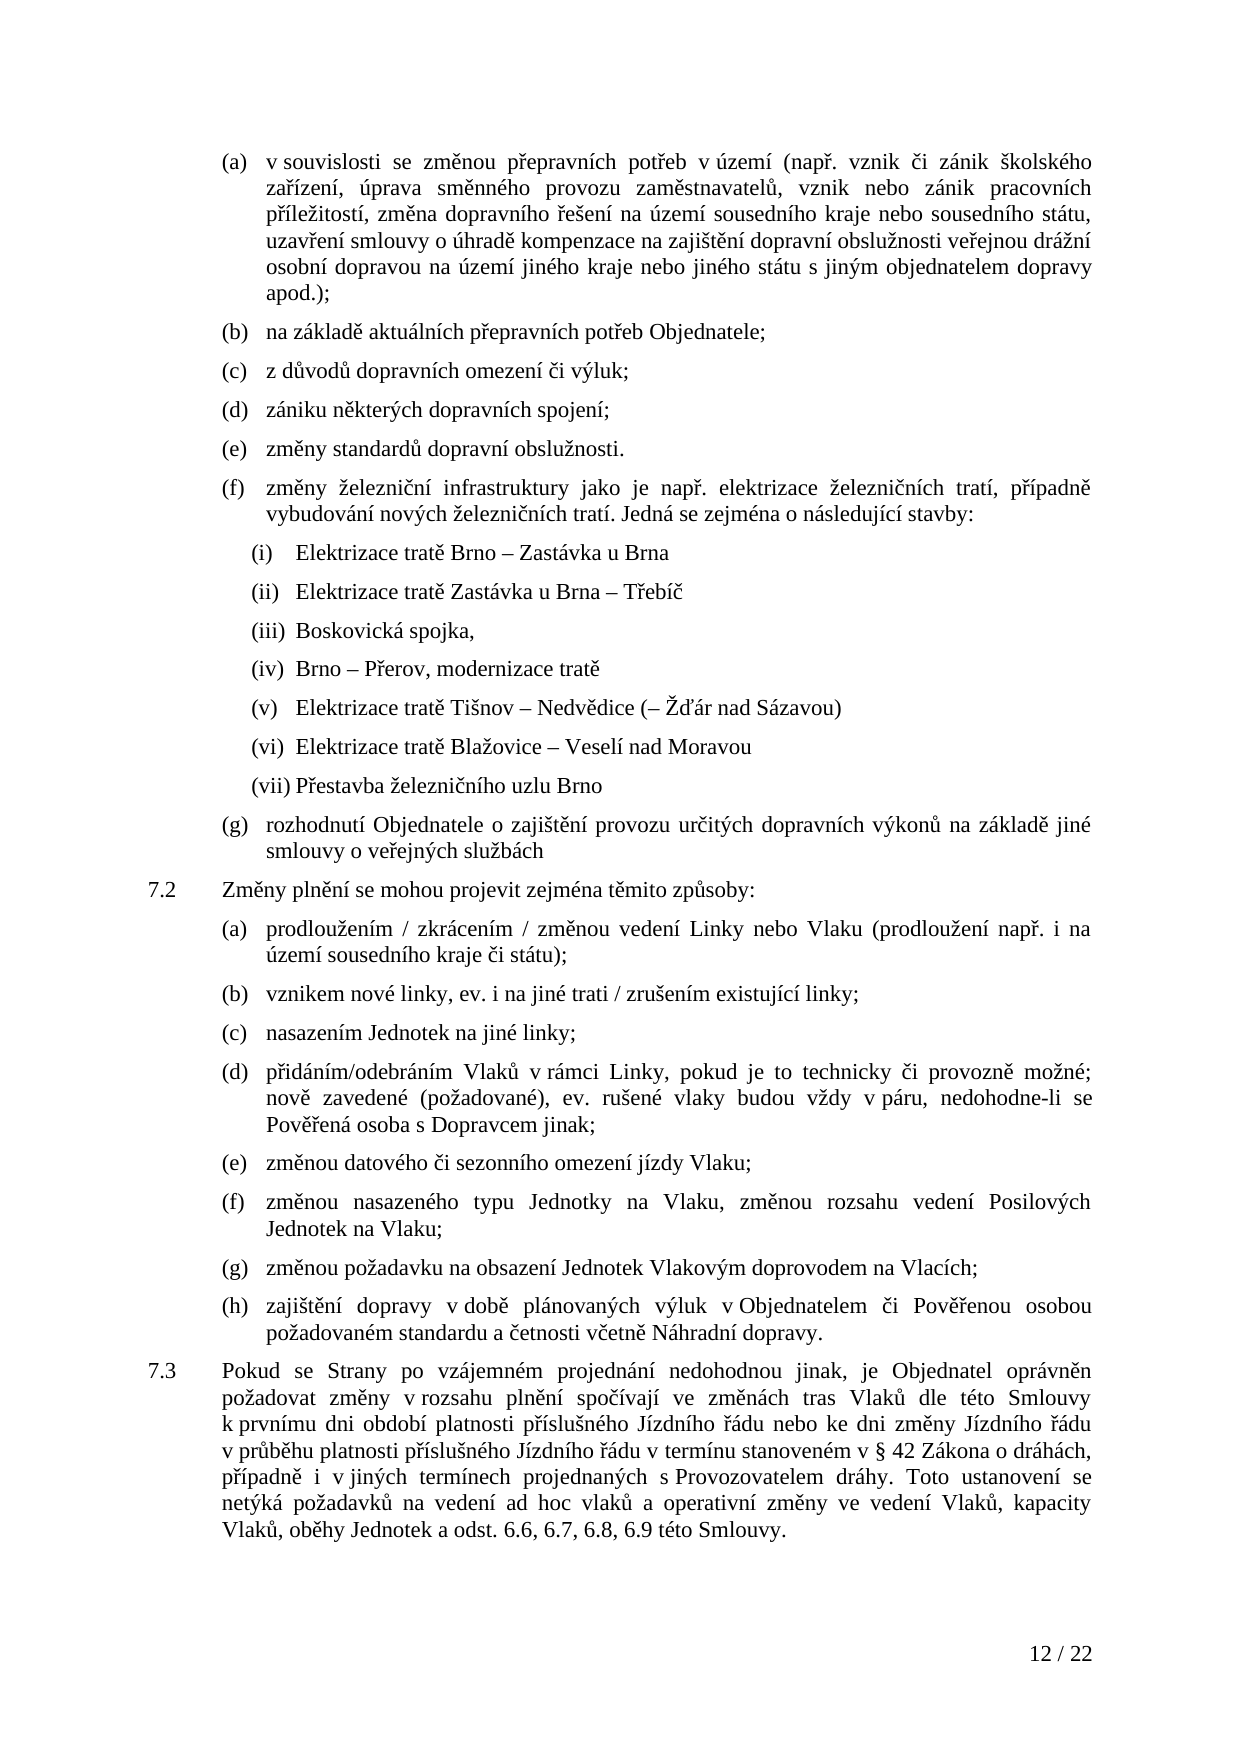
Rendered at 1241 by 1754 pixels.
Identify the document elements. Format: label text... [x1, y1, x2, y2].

text změny železniční infrastruktury jako je např. elektrizace železničních tratí, případně vybudování nových železničních tratí. Jedná se zejména o následující stavby: [222, 474, 1092, 526]
text Elektrizace tratě Blažovice – Veselí nad Moravou [251, 733, 1092, 759]
text změnou nasazeného typu Jednotky na Vlaku, změnou rozsahu vedení Posilových Jednotek na Vlaku; [222, 1188, 1092, 1241]
text prodloužením / zkrácením / změnou vedení Linky nebo Vlaku (prodloužení např. i na území sousedního kraje či státu); [222, 915, 1092, 968]
text Pokud se Strany po vzájemném projednání nedohodnou jinak, je Objednatel oprávněn požadovat změny v rozsahu plnění spočívají ve změnách tras Vlaků dle této Smlouvy k prvnímu dni období platnosti příslušného Jízdního řádu nebo ke dni změny Jízdního řádu v průběhu platnosti příslušného Jízdního řádu v termínu stanoveném v § 42 Zákona o dráhách, případně i v jiných termínech projednaných s Provozovatelem dráhy. Toto ustanovení se netýká požadavků na vedení ad hoc vlaků a operativní změny ve vedení Vlaků, kapacity Vlaků, oběhy Jednotek a odst. 6.6, 6.7, 6.8, 6.9 této Smlouvy. [148, 1358, 1092, 1542]
text Změny plnění se mohou projevit zejména těmito způsoby: [148, 876, 1092, 902]
text v souvislosti se změnou přepravních potřeb v území (např. vznik či zánik školského zařízení, úprava směnného provozu zaměstnavatelů, vznik nebo zánik pracovních příležitostí, změna dopravního řešení na území sousedního kraje nebo sousedního státu, uzavření smlouvy o úhradě kompenzace na zajištění dopravní obslužnosti veřejnou drážní osobní dopravou na území jiného kraje nebo jiného státu s jiným objednatelem dopravy apod.); [222, 148, 1092, 306]
text na základě aktuálních přepravních potřeb Objednatele; [222, 318, 1092, 345]
text přidáním/odebráním Vlaků v rámci Linky, pokud je to technicky či provozně možné; nově zavedené (požadované), ev. rušené vlaky budou vždy v páru, nedohodne-li se Pověřená osoba s Dopravcem jinak; [222, 1058, 1092, 1137]
text změny standardů dopravní obslužnosti. [222, 435, 1092, 461]
text Elektrizace tratě Brno – Zastávka u Brna [251, 539, 1092, 565]
text zajištění dopravy v době plánovaných výluk v Objednatelem či Pověřenou osobou požadovaném standardu a četnosti včetně Náhradní dopravy. [222, 1292, 1092, 1345]
text změnou požadavku na obsazení Jednotek Vlakovým doprovodem na Vlacích; [222, 1253, 1092, 1280]
text vznikem nové linky, ev. i na jiné trati / zrušením existující linky; [222, 980, 1092, 1007]
text rozhodnutí Objednatele o zajištění provozu určitých dopravních výkonů na základě jiné smlouvy o veřejných službách [222, 811, 1092, 864]
text Přestavba železničního uzlu Brno [251, 772, 1092, 798]
text Elektrizace tratě Tišnov – Nedvědice (– Žďár nad Sázavou) [251, 694, 1092, 721]
text Brno – Přerov, modernizace tratě [251, 656, 1092, 682]
text Elektrizace tratě Zastávka u Brna – Třebíč [251, 578, 1092, 604]
text zániku některých dopravních spojení; [222, 396, 1092, 422]
text z důvodů dopravních omezení či výluk; [222, 357, 1092, 383]
text nasazením Jednotek na jiné linky; [222, 1019, 1092, 1045]
text Boskovická spojka, [251, 617, 1092, 643]
text změnou datového či sezonního omezení jízdy Vlaku; [222, 1149, 1092, 1176]
